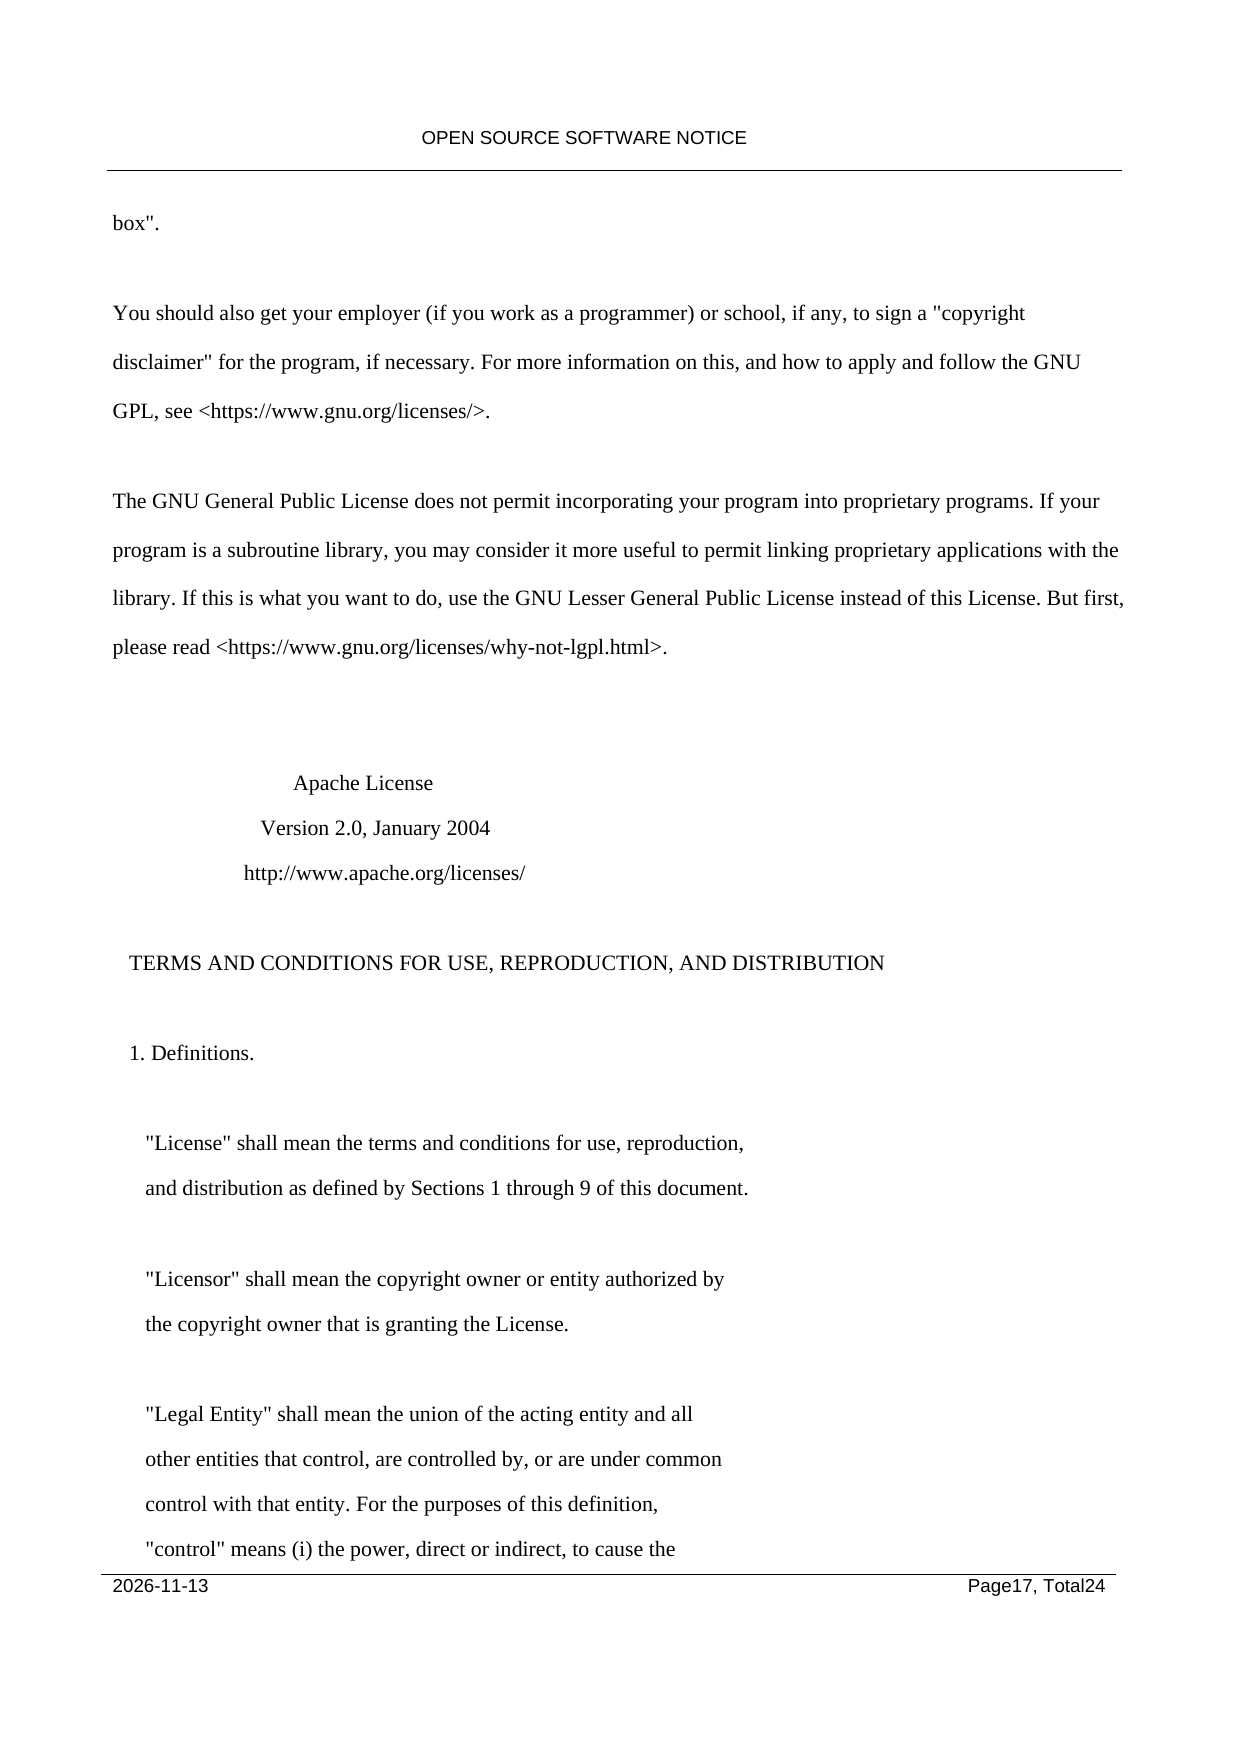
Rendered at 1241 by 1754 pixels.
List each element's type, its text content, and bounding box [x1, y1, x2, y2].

text You should also get your employer (if you work as a programmer) or school, if any, to sign a "copyright disclaimer" for the program, if necessary. For more information on this, and how to apply and follow the GNU GPL, see <https://www.gnu.org/licenses/>. [112, 297, 1128, 427]
text The GNU General Public License does not permit incorporating your program into proprietary programs. If your program is a subroutine library, you may consider it more useful to permit linking proprietary applications with the library. If this is what you want to do, use the GNU Lesser General Public License instead of this License. But first, please read <https://www.gnu.org/licenses/why-not-lgpl.html>. [112, 484, 1128, 663]
text "License" shall mean the terms and conditions for use, reproduction, [112, 1127, 1128, 1159]
text "Licensor" shall mean the copyright owner or entity authorized by [112, 1262, 1128, 1294]
text and distribution as defined by Sections 1 through 9 of this document. [112, 1172, 1128, 1204]
text 1. Definitions. [112, 1036, 1128, 1069]
text the copyright owner that is granting the License. [112, 1307, 1128, 1339]
text Version 2.0, January 2004 [112, 811, 1128, 843]
text control with that entity. For the purposes of this definition, [112, 1487, 1128, 1520]
text other entities that control, are controlled by, or are under common [112, 1442, 1128, 1475]
text http://www.apache.org/licenses/ [112, 856, 1128, 888]
text "control" means (i) the power, direct or indirect, to cause the [112, 1533, 1128, 1565]
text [112, 206, 1128, 239]
text Apache License [112, 766, 1128, 798]
text TERMS AND CONDITIONS FOR USE, REPRODUCTION, AND DISTRIBUTION [112, 946, 1128, 979]
text "Legal Entity" shall mean the union of the acting entity and all [112, 1397, 1128, 1430]
